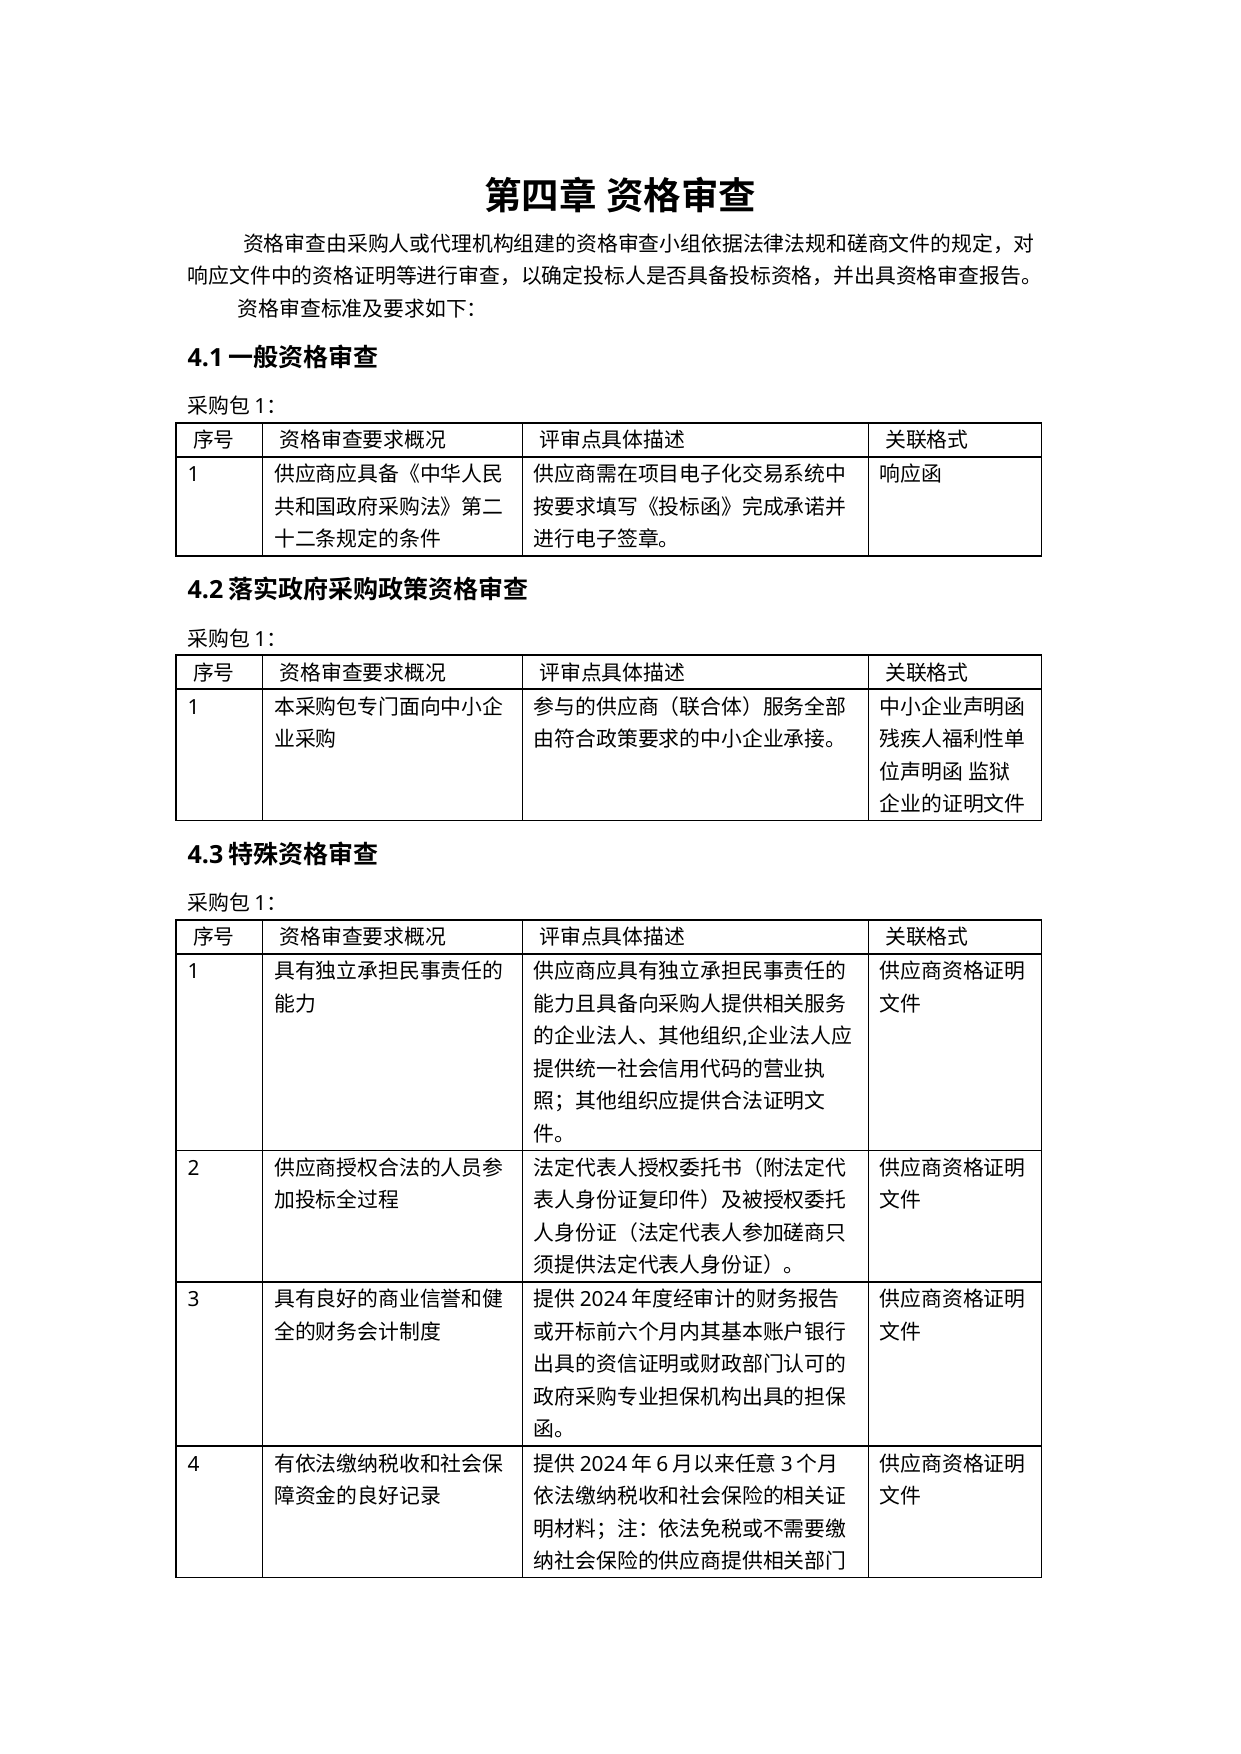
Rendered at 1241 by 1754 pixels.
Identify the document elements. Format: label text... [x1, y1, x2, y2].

text 采购包1： [187, 886, 1053, 919]
table_header 评审点具体描述 [523, 424, 868, 456]
text 4.1一般资格审查 [187, 324, 1053, 389]
text 资格审查由采购人或代理机构组建的资格审查小组依据法律法规和磋商文件的规定，对响应文件中的资格证明等进行审查，以确定投标人是否具备投标资格，并出具资格审查报告。 [187, 227, 1053, 292]
table_cell 法定代表人授权委托书（附法定代表人身份证复印件）及被授权委托人身份证（法定代表人参加磋商只须提供法定代表人身份证）。 [523, 1151, 868, 1281]
table_cell 供应商应具有独立承担民事责任的能力且具备向采购人提供相关服务的企业法人、其他组织,企业法人应提供统一社会信用代码的营业执照；其他组织应提供合法证明文件。 [523, 955, 868, 1149]
table_cell 1 [177, 690, 262, 820]
table_header 评审点具体描述 [523, 921, 868, 953]
table_cell 中小企业声明函 残疾人福利性单位声明函 监狱企业的证明文件 [869, 690, 1041, 820]
table_cell 供应商资格证明文件 [869, 1447, 1041, 1577]
table_header 关联格式 [869, 921, 1041, 953]
table_cell 供应商应具备《中华人民共和国政府采购法》第二十二条规定的条件 [263, 458, 522, 555]
table_cell 提供2024年度经审计的财务报告或开标前六个月内其基本账户银行出具的资信证明或财政部门认可的政府采购专业担保机构出具的担保函。 [523, 1283, 868, 1445]
table_cell 本采购包专门面向中小企业采购 [263, 690, 522, 820]
table_cell 具有良好的商业信誉和健全的财务会计制度 [263, 1283, 522, 1445]
text 第四章 资格审查 [187, 162, 1053, 227]
table_cell 3 [177, 1283, 262, 1445]
table_header 资格审查要求概况 [263, 424, 522, 456]
text 采购包1： [187, 389, 1053, 422]
table_header 资格审查要求概况 [263, 656, 522, 688]
text 采购包1： [187, 622, 1053, 654]
table_cell 1 [177, 458, 262, 555]
table_header 序号 [177, 921, 262, 953]
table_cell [523, 1447, 868, 1577]
table_cell 供应商资格证明文件 [869, 1283, 1041, 1445]
text 4.2落实政府采购政策资格审查 [187, 557, 1053, 622]
table_cell 参与的供应商（联合体）服务全部由符合政策要求的中小企业承接。 [523, 690, 868, 820]
table_cell 响应函 [869, 458, 1041, 555]
table_cell 供应商资格证明文件 [869, 1151, 1041, 1281]
table_cell 有依法缴纳税收和社会保障资金的良好记录 [263, 1447, 522, 1577]
table_cell 4 [177, 1447, 262, 1577]
table_cell 1 [177, 955, 262, 1149]
table_header 评审点具体描述 [523, 656, 868, 688]
text 4.3特殊资格审查 [187, 821, 1053, 886]
table_header 序号 [177, 424, 262, 456]
table_cell 2 [177, 1151, 262, 1281]
text 资格审查标准及要求如下： [187, 292, 1053, 324]
table_cell 供应商资格证明文件 [869, 955, 1041, 1149]
table_header 关联格式 [869, 424, 1041, 456]
table_header 资格审查要求概况 [263, 921, 522, 953]
table_cell 具有独立承担民事责任的能力 [263, 955, 522, 1149]
table_header 序号 [177, 656, 262, 688]
table_header 关联格式 [869, 656, 1041, 688]
table_cell 供应商授权合法的人员参加投标全过程 [263, 1151, 522, 1281]
table_cell 供应商需在项目电子化交易系统中按要求填写《投标函》完成承诺并进行电子签章。 [523, 458, 868, 555]
